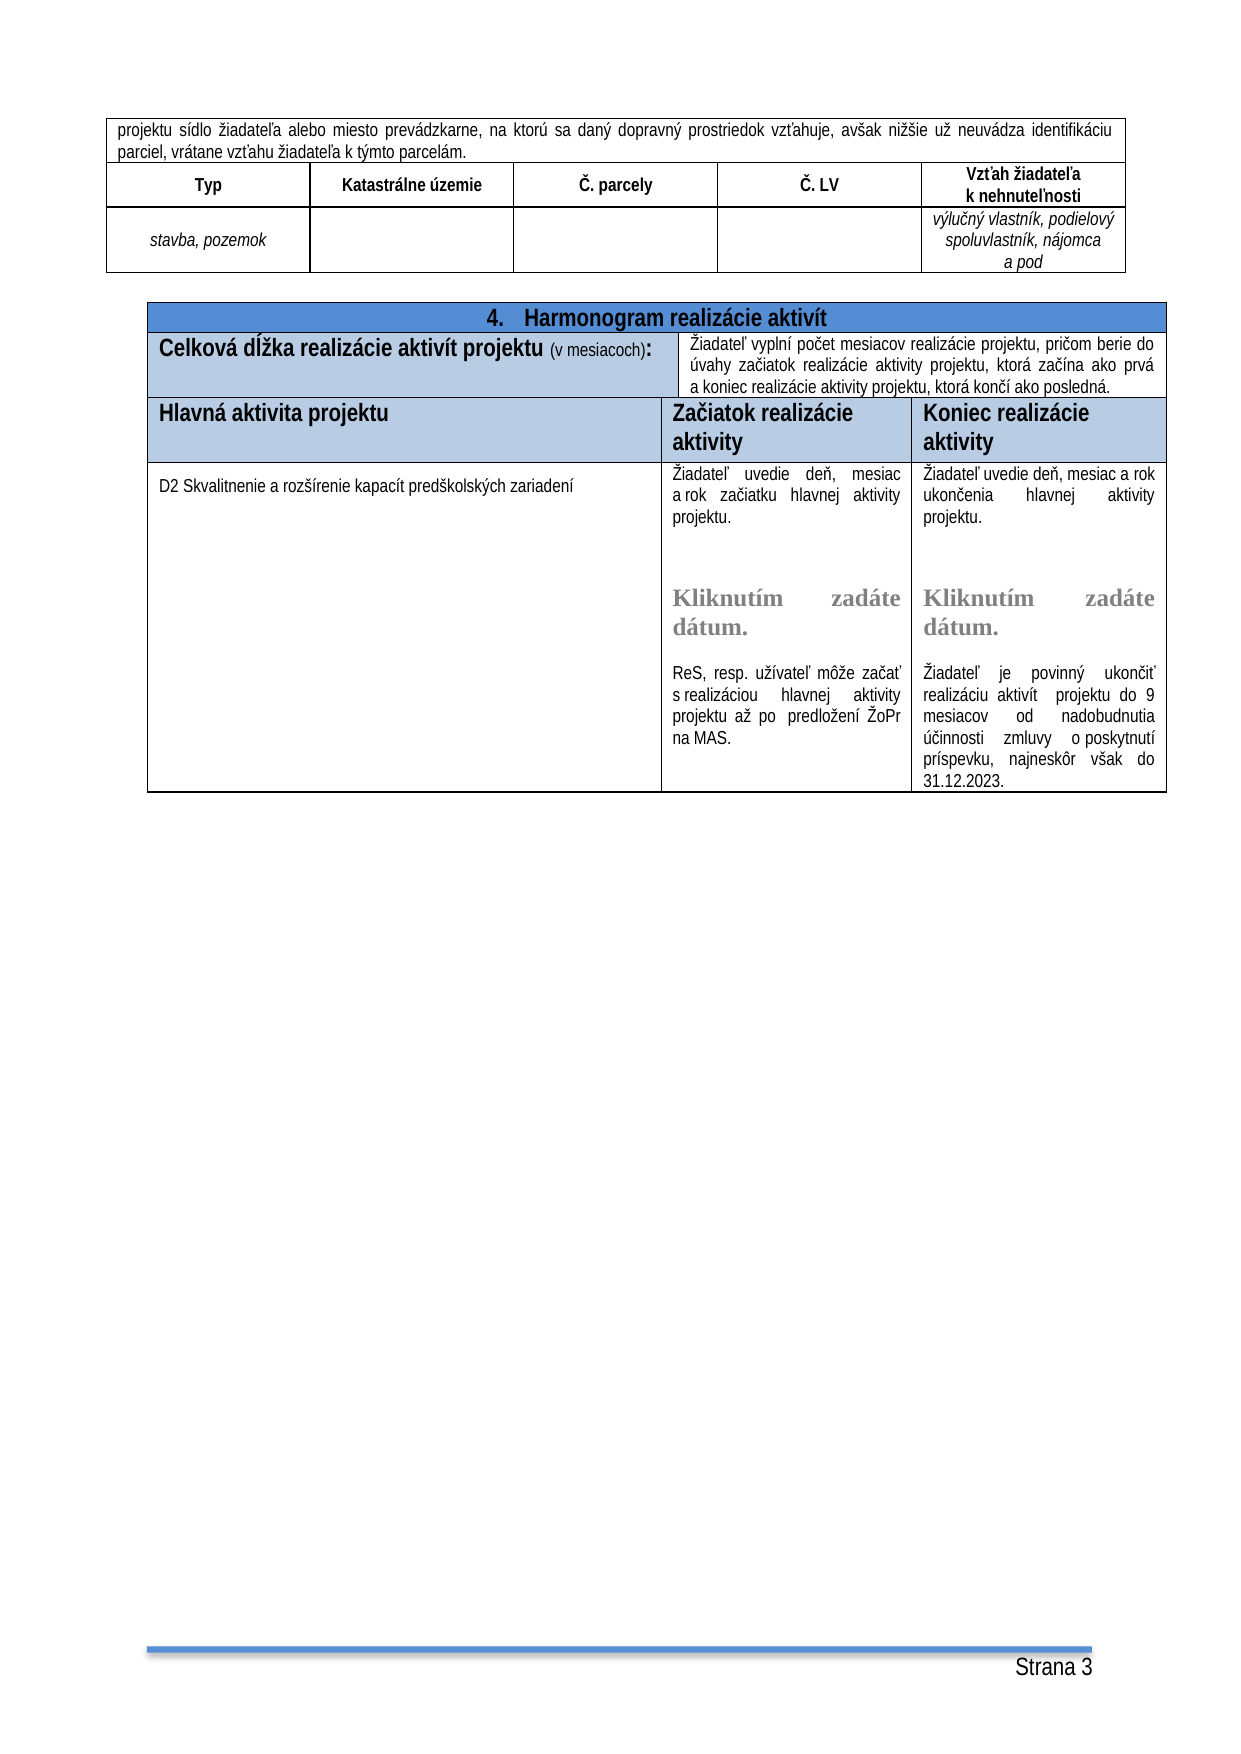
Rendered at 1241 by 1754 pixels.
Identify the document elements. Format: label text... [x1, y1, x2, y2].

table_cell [107, 119, 1125, 162]
table_header Harmonogram realizácie aktivít [148, 303, 1166, 332]
table_cell Žiadateľ uvedie deň, mesiac a rok ukončenia hlavnej aktivity projektu. Žiadateľ je povinný ukončiť realizáciu aktivít projektu do 9 mesiacov od nadobudnutia účinnosti zmluvy o poskytnutí príspevku, najneskôr však do 31.12.2023. [912, 463, 1166, 791]
table_cell Katastrálne územie [311, 163, 513, 206]
table_cell Vzťah žiadateľa k nehnuteľnosti [922, 163, 1125, 206]
table_cell D2 Skvalitnenie a rozšírenie kapacít predškolských zariadení [148, 463, 661, 791]
table_cell Hlavná aktivita projektu [148, 398, 661, 462]
table_cell Č. LV [718, 163, 921, 206]
table_cell Typ [107, 163, 309, 206]
table_cell [514, 208, 717, 272]
table_cell Žiadateľ vyplní počet mesiacov realizácie projektu, pričom berie do úvahy začiatok realizácie aktivity projektu, ktorá začína ako prvá a koniec realizácie aktivity projektu, ktorá končí ako posledná. [679, 333, 1166, 397]
table_cell [311, 208, 513, 272]
table_cell [718, 208, 921, 272]
table_cell Začiatok realizácie aktivity [662, 398, 911, 462]
table_cell Č. parcely [514, 163, 717, 206]
table_cell stavba, pozemok [107, 208, 309, 272]
table_cell Koniec realizácie aktivity [912, 398, 1166, 462]
table_cell Celková dĺžka realizácie aktivít projektu (v mesiacoch): [148, 333, 678, 397]
table_cell Žiadateľ uvedie deň, mesiac a rok začiatku hlavnej aktivity projektu. ReS, resp. užívateľ môže začať s realizáciou hlavnej aktivity projektu až po predložení ŽoPr na MAS. [662, 463, 911, 791]
table_cell výlučný vlastník, podielový spoluvlastník, nájomca a pod [922, 208, 1125, 272]
